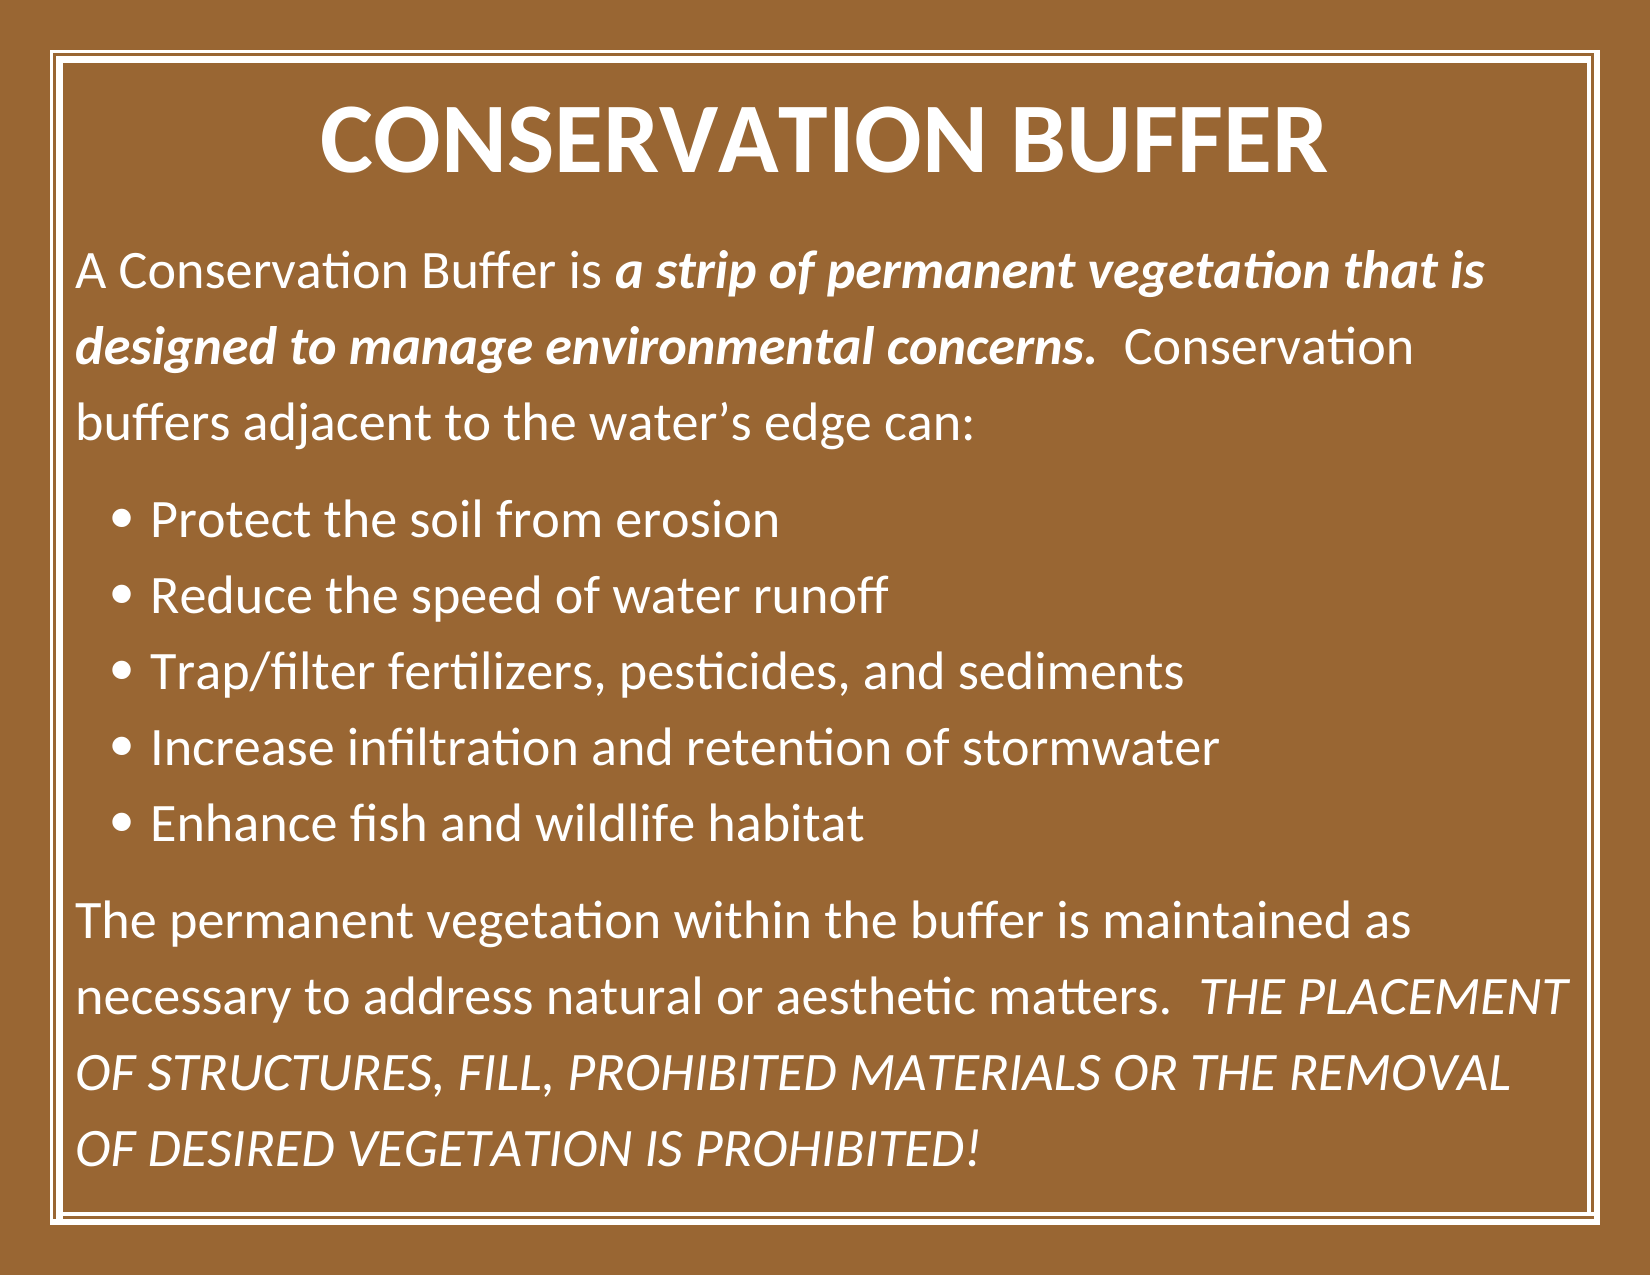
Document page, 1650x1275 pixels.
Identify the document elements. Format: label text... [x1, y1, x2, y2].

list Increase infiltration and retention of stormwater [112, 713, 1575, 779]
list Protect the soil from erosion [112, 485, 1575, 551]
list Enhance fish and wildlife habitat [112, 789, 1575, 855]
text The permanent vegetation within the buffer is maintained as necessary to address natural or aesthetic matters. THE PLACEMENT OF STRUCTURES, FILL, PROHIBITED MATERIALS OR THE REMOVAL OF DESIRED VEGETATION IS PROHIBITED! [75, 886, 1575, 1180]
list Trap/filter fertilizers, pesticides, and sediments [112, 637, 1575, 703]
text A Conservation Buffer is a strip of permanent vegetation that is designed to manage environmental concerns. Conservation buffers adjacent to the water’s edge can: [75, 236, 1575, 454]
text CONSERVATION BUFFER [75, 75, 1575, 197]
list Reduce the speed of water runoff [112, 561, 1575, 627]
